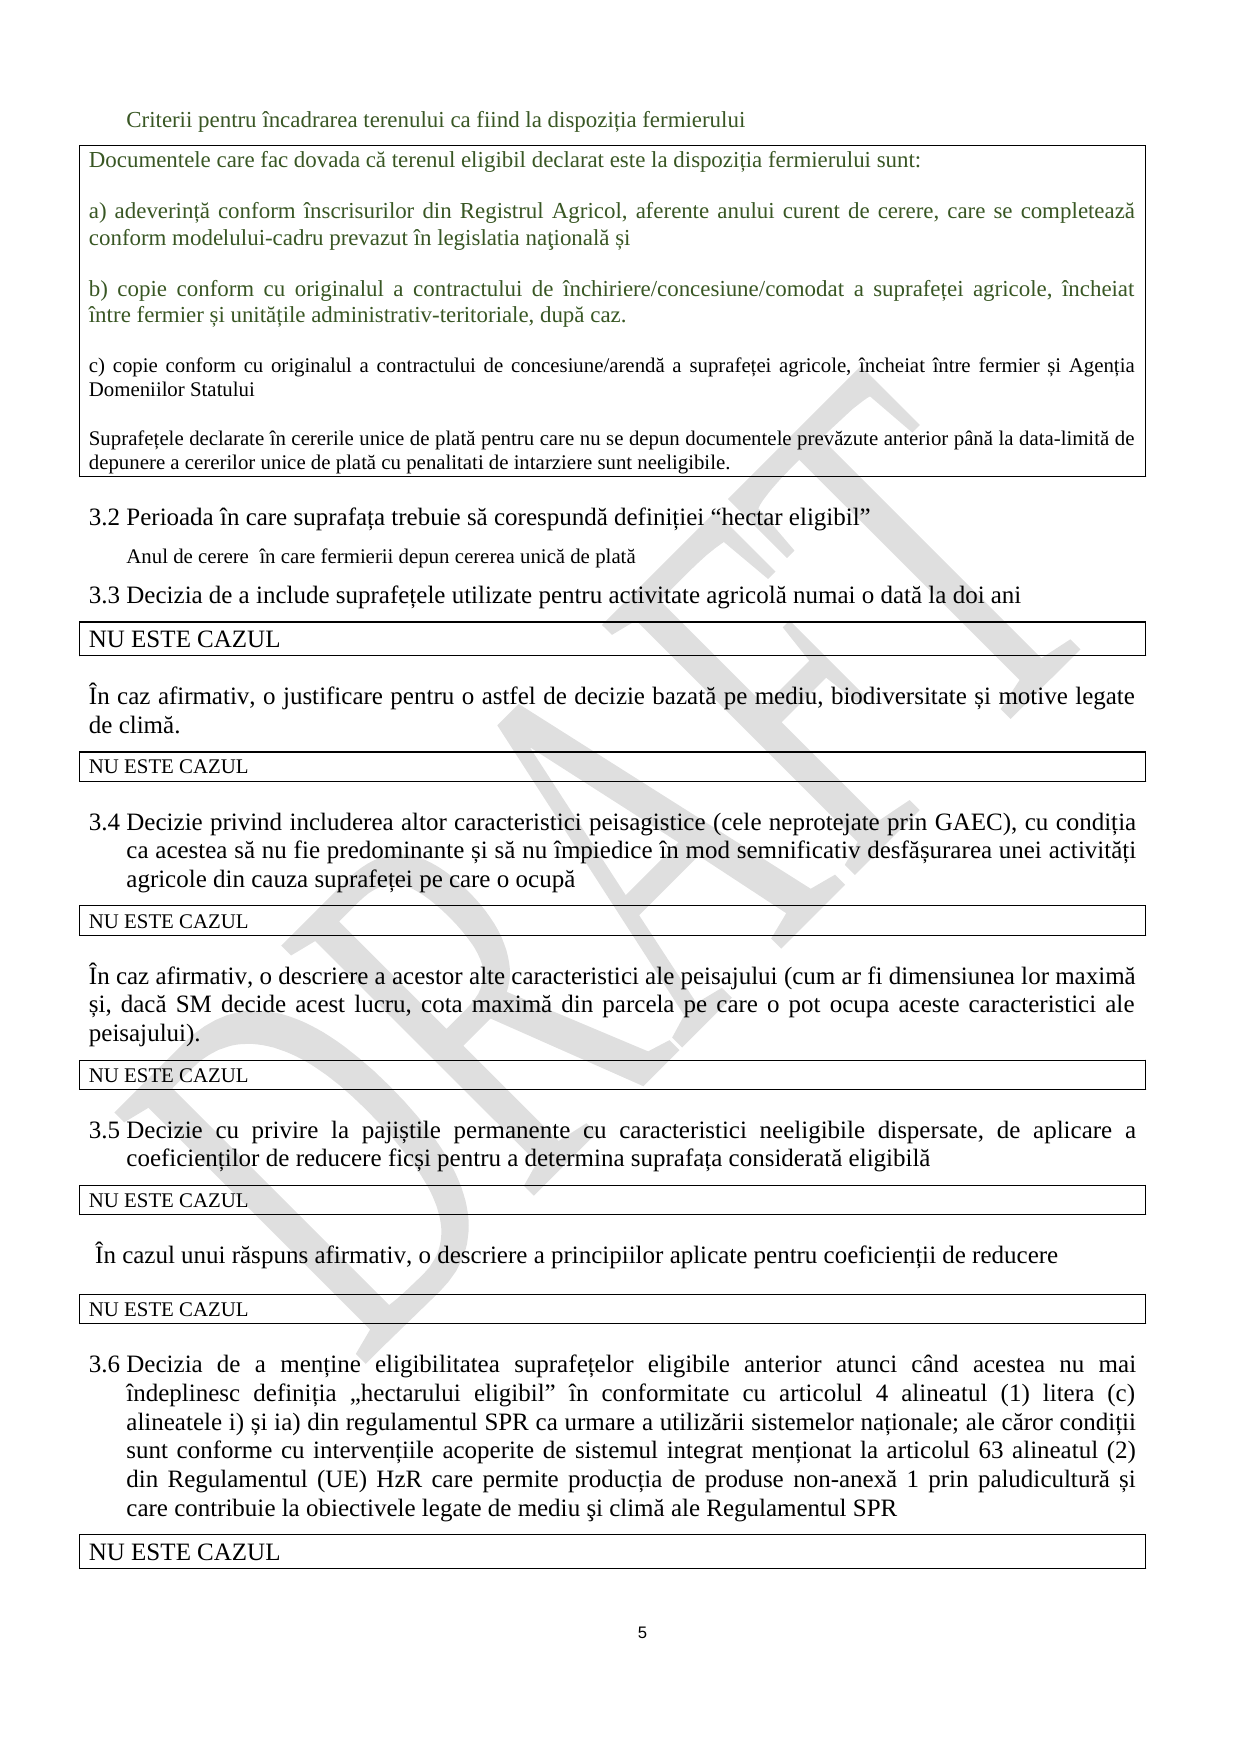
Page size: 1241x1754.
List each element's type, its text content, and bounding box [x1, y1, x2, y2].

text a) adeverință conform înscrisurilor din Registrul Agricol, aferente anului curent de cerere, care se completează conform modelului-cadru prevazut în legislatia naţională și [80, 196, 1145, 250]
text NU ESTE CAZUL [80, 1295, 1145, 1323]
text În caz afirmativ, o justificare pentru o astfel de decizie bazată pe mediu, biodiversitate și motive legate de climă. [89, 681, 1137, 739]
text NU ESTE CAZUL [80, 906, 1145, 935]
text NU ESTE CAZUL [80, 623, 1145, 655]
text NU ESTE CAZUL [80, 753, 1145, 781]
subtitle Decizia de a menține eligibilitatea suprafețelor eligibile anterior atunci când acestea nu mai îndeplinesc definiția „hectarului eligibil” în conformitate cu articolul 4 alineatul (1) litera (c) alineatele i) și ia) din regulamentul SPR ca urmare a utilizării sistemelor naționale; ale căror condiții sunt conforme cu intervențiile acoperite de sistemul integrat menționat la articolul 63 alineatul (2) din Regulamentul (UE) HzR care permite producția de produse non-anexă 1 prin paludicultură și care contribuie la obiectivele legate de mediu şi climă ale Regulamentul SPR [89, 1349, 1137, 1522]
text NU ESTE CAZUL [80, 1535, 1145, 1568]
subtitle Criterii pentru încadrarea terenului ca fiind la dispoziția fermierului [126, 106, 1137, 133]
subtitle Anul de cerere în care fermierii depun cererea unică de plată [126, 543, 1137, 568]
text Documentele care fac dovada că terenul eligibil declarat este la dispoziția fermierului sunt: [80, 146, 1145, 172]
text NU ESTE CAZUL [80, 1061, 1145, 1089]
text În caz afirmativ, o descriere a acestor alte caracteristici ale peisajului (cum ar fi dimensiunea lor maximă și, dacă SM decide acest lucru, cota maximă din parcela pe care o pot ocupa aceste caracteristici ale peisajului). [89, 961, 1137, 1047]
text c) copie conform cu originalul a contractului de concesiune/arendă a suprafeței agricole, încheiat între fermier și Agenția Domeniilor Statului [80, 352, 1145, 401]
text NU ESTE CAZUL [80, 1186, 1145, 1214]
text b) copie conform cu originalul a contractului de închiriere/concesiune/comodat a suprafeței agricole, încheiat între fermier și unitățile administrativ-teritoriale, după caz. [80, 274, 1145, 328]
text În cazul unui răspuns afirmativ, o descriere a principiilor aplicate pentru coeficienții de reducere [89, 1240, 1137, 1269]
subtitle Decizie privind includerea altor caracteristici peisagistice (cele neprotejate prin GAEC), cu condiția ca acestea să nu fie predominante și să nu împiedice în mod semnificativ desfășurarea unei activități agricole din cauza suprafeței pe care o ocupă [89, 807, 1137, 893]
subtitle Decizie cu privire la pajiștile permanente cu caracteristici neeligibile dispersate, de aplicare a coeficienților de reducere ficși pentru a determina suprafața considerată eligibilă [89, 1115, 1137, 1172]
text Suprafețele declarate în cererile unice de plată pentru care nu se depun documentele prevăzute anterior până la data-limită de depunere a cererilor unice de plată cu penalitati de intarziere sunt neeligibile. [80, 425, 1145, 476]
subtitle Decizia de a include suprafețele utilizate pentru activitate agricolă numai o dată la doi ani [89, 580, 1137, 609]
subtitle Perioada în care suprafața trebuie să corespundă definiției “hectar eligibil” [89, 502, 1137, 531]
